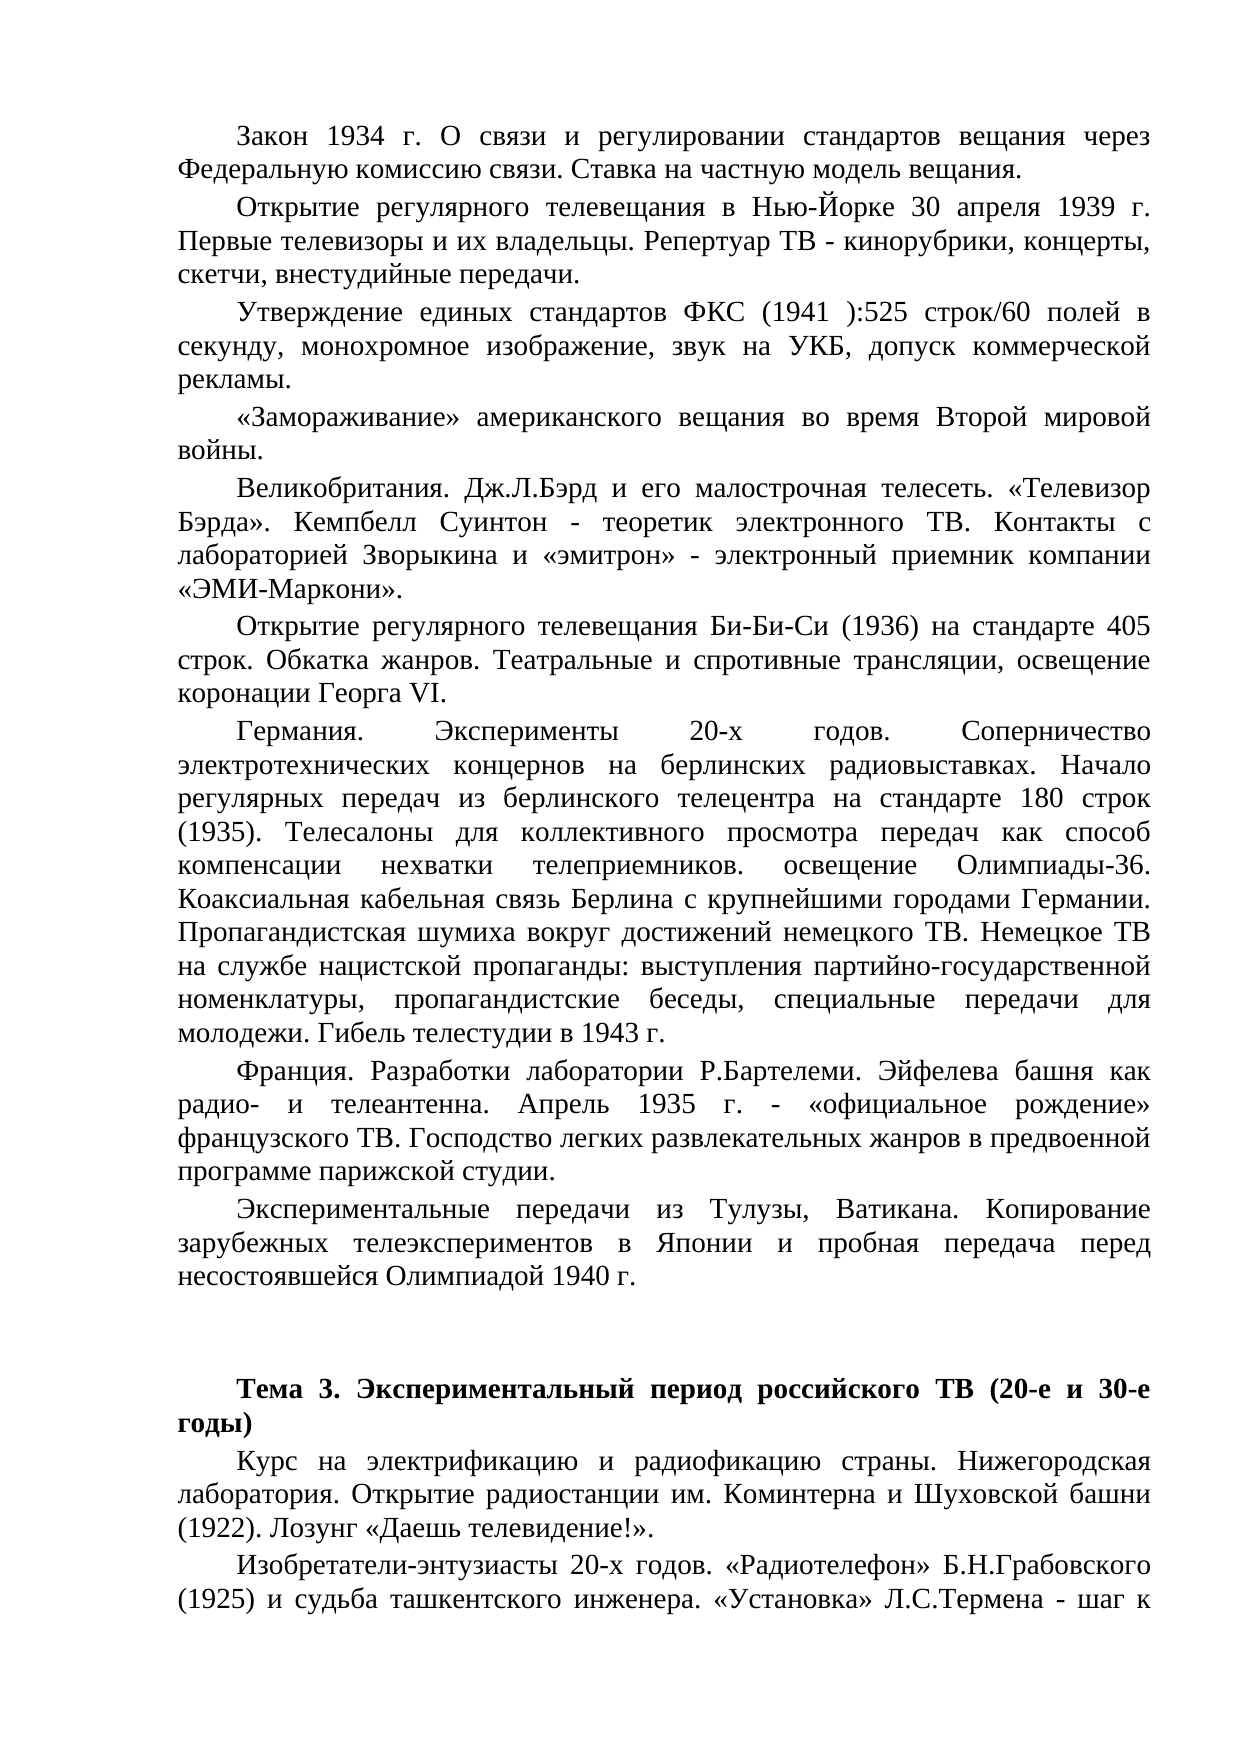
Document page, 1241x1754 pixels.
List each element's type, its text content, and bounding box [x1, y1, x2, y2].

text Открытие регулярного телевещания в Нью-Йорке 30 апреля 1939 г. Первые телевизоры и их владельцы. Репертуар ТВ - кинорубрики, концерты, скетчи, внестудийные передачи. [177, 189, 1152, 290]
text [177, 1547, 1152, 1614]
text Германия. Эксперименты 20-х годов. Соперничество электротехнических концернов на берлинских радиовыставках. Начало регулярных передач из берлинского телецентра на стандарте 180 строк (1935). Телесалоны для коллективного просмотра передач как способ компенсации нехватки телеприемников. освещение Олимпиады-36. Коаксиальная кабельная связь Берлина с крупнейшими городами Германии. Пропагандистская шумиха вокруг достижений немецкого ТВ. Немецкое ТВ на службе нацистской пропаганды: выступления партийно-государственной номенклатуры, пропагандистские беседы, специальные передачи для молодежи. Гибель телестудии в 1943 г. [177, 713, 1152, 1049]
text Экспериментальные передачи из Тулузы, Ватикана. Копирование зарубежных телеэкспериментов в Японии и пробная передача перед несостоявшейся Олимпиадой 1940 г. [177, 1191, 1152, 1292]
text Закон 1934 г. О связи и регулировании стандартов вещания через Федеральную комиссию связи. Ставка на частную модель вещания. [177, 118, 1152, 185]
text Открытие регулярного телевещания Би-Би-Си (1936) на стандарте 405 строк. Обкатка жанров. Театральные и спротивные трансляции, освещение коронации Георга VI. [177, 608, 1152, 709]
text Тема 3. Экспериментальный период российского ТВ (20-е и 30-е годы) [177, 1371, 1152, 1438]
text Курс на электрификацию и радиофикацию страны. Нижегородская лаборатория. Открытие радиостанции им. Коминтерна и Шуховской башни (1922). Лозунг «Даешь телевидение!». [177, 1443, 1152, 1543]
text Утверждение единых стандартов ФКС (1941 ):525 строк/60 полей в секунду, монохромное изображение, звук на УКБ, допуск коммерческой рекламы. [177, 294, 1152, 395]
text Франция. Разработки лаборатории Р.Бартелеми. Эйфелева башня как радио- и телеантенна. Апрель 1935 г. - «официальное рождение» французского ТВ. Господство легких развлекательных жанров в предвоенной программе парижской студии. [177, 1053, 1152, 1187]
text «Замораживание» американского вещания во время Второй мировой войны. [177, 399, 1152, 466]
text Великобритания. Дж.Л.Бэрд и его малострочная телесеть. «Телевизор Бэрда». Кемпбелл Суинтон - теоретик электронного ТВ. Контакты с лабораторией Зворыкина и «эмитрон» - электронный приемник компании «ЭМИ-Маркони». [177, 470, 1152, 604]
